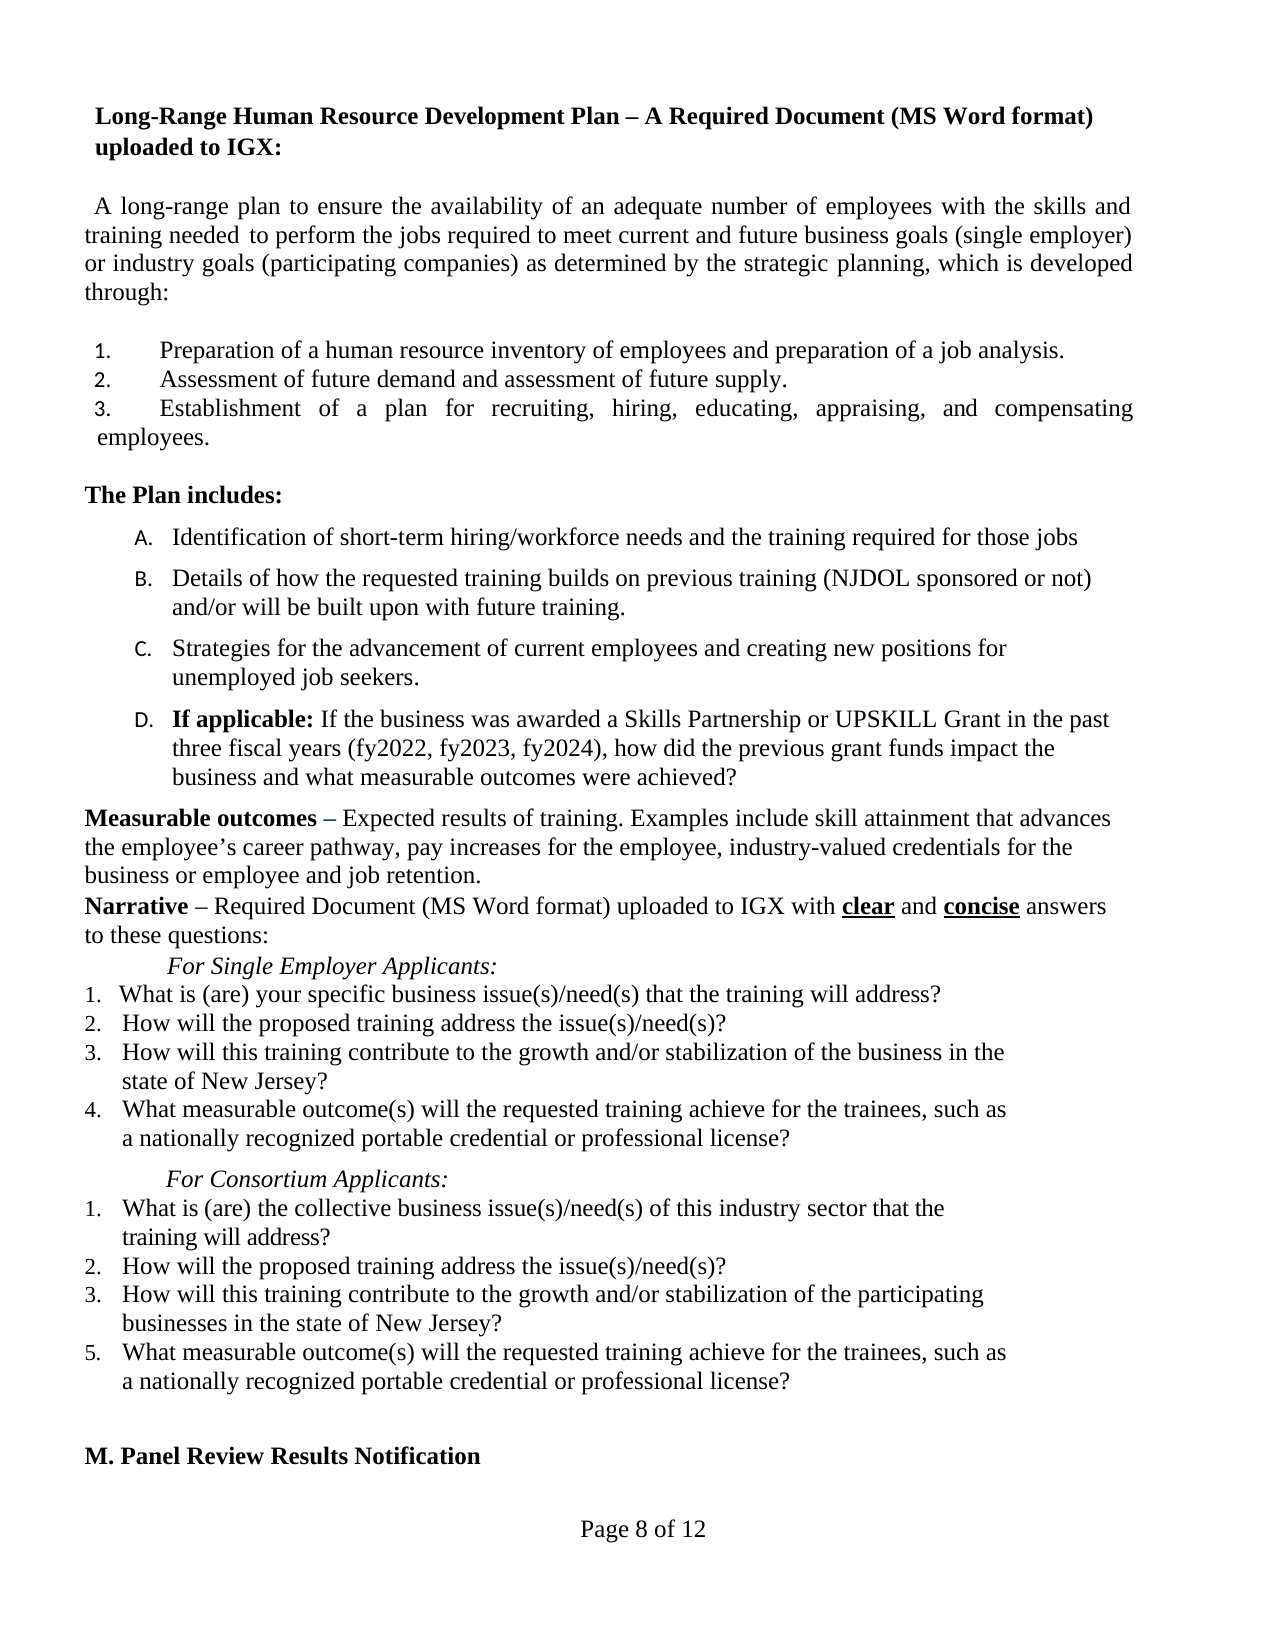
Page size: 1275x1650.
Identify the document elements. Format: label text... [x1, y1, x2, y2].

subtitle M. Panel Review Results Notification [84, 1441, 1144, 1470]
text The Plan includes: [84, 480, 1119, 509]
list If applicable: If the business was awarded a Skills Partnership or UPSKILL Grant in the past three fiscal years (fy2022, fy2023, fy2024), how did the previous grant funds impact the business and what measurable outcomes were achieved? [134, 704, 1144, 790]
list How will this training contribute to the growth and/or stabilization of the participating businesses in the state of New Jersey? [84, 1279, 1024, 1337]
list What is (are) the collective business issue(s)/need(s) of this industry sector that the training will address? [84, 1193, 958, 1251]
list Strategies for the advancement of current employees and creating new positions for unemployed job seekers. [134, 633, 1119, 691]
text Measurable outcomes – Expected results of training. Examples include skill attainment that advances the employee’s career pathway, pay increases for the employee, industry-valued credentials for the business or employee and job retention. [84, 803, 1144, 889]
list Establishment of a plan for recruiting, hiring, educating, appraising, and compensating employees. [94, 393, 1133, 451]
list Preparation of a human resource inventory of employees and preparation of a job analysis. [94, 335, 1133, 364]
text A long-range plan to ensure the availability of an adequate number of employees with the skills and training needed to perform the jobs required to meet current and future business goals (single employer) or industry goals (participating companies) as determined by the strategic planning, which is developed through: [84, 191, 1133, 306]
list How will the proposed training address the issue(s)/need(s)? [84, 1008, 958, 1037]
list What is (are) your specific business issue(s)/need(s) that the training will address? [84, 979, 958, 1008]
subtitle Long-Range Human Resource Development Plan – A Required Document (MS Word format) uploaded to IGX: [95, 101, 1144, 161]
text Narrative – Required Document (MS Word format) uploaded to IGX with clear and concise answers to these questions: [84, 891, 1119, 949]
text For Single Employer Applicants: [129, 951, 1120, 979]
list What measurable outcome(s) will the requested training achieve for the trainees, such as a nationally recognized portable credential or professional license? [84, 1094, 1024, 1152]
list Identification of short-term hiring/workforce needs and the training required for those jobs [134, 522, 1119, 551]
list How will the proposed training address the issue(s)/need(s)? [84, 1251, 958, 1279]
list Assessment of future demand and assessment of future supply. [94, 364, 1133, 393]
list How will this training contribute to the growth and/or stabilization of the business in the state of New Jersey? [84, 1037, 1024, 1094]
list Details of how the requested training builds on previous training (NJDOL sponsored or not) and/or will be built upon with future training. [134, 563, 1119, 621]
list What measurable outcome(s) will the requested training achieve for the trainees, such as a nationally recognized portable credential or professional license? [84, 1337, 1024, 1394]
text For Consortium Applicants: [122, 1164, 1120, 1193]
